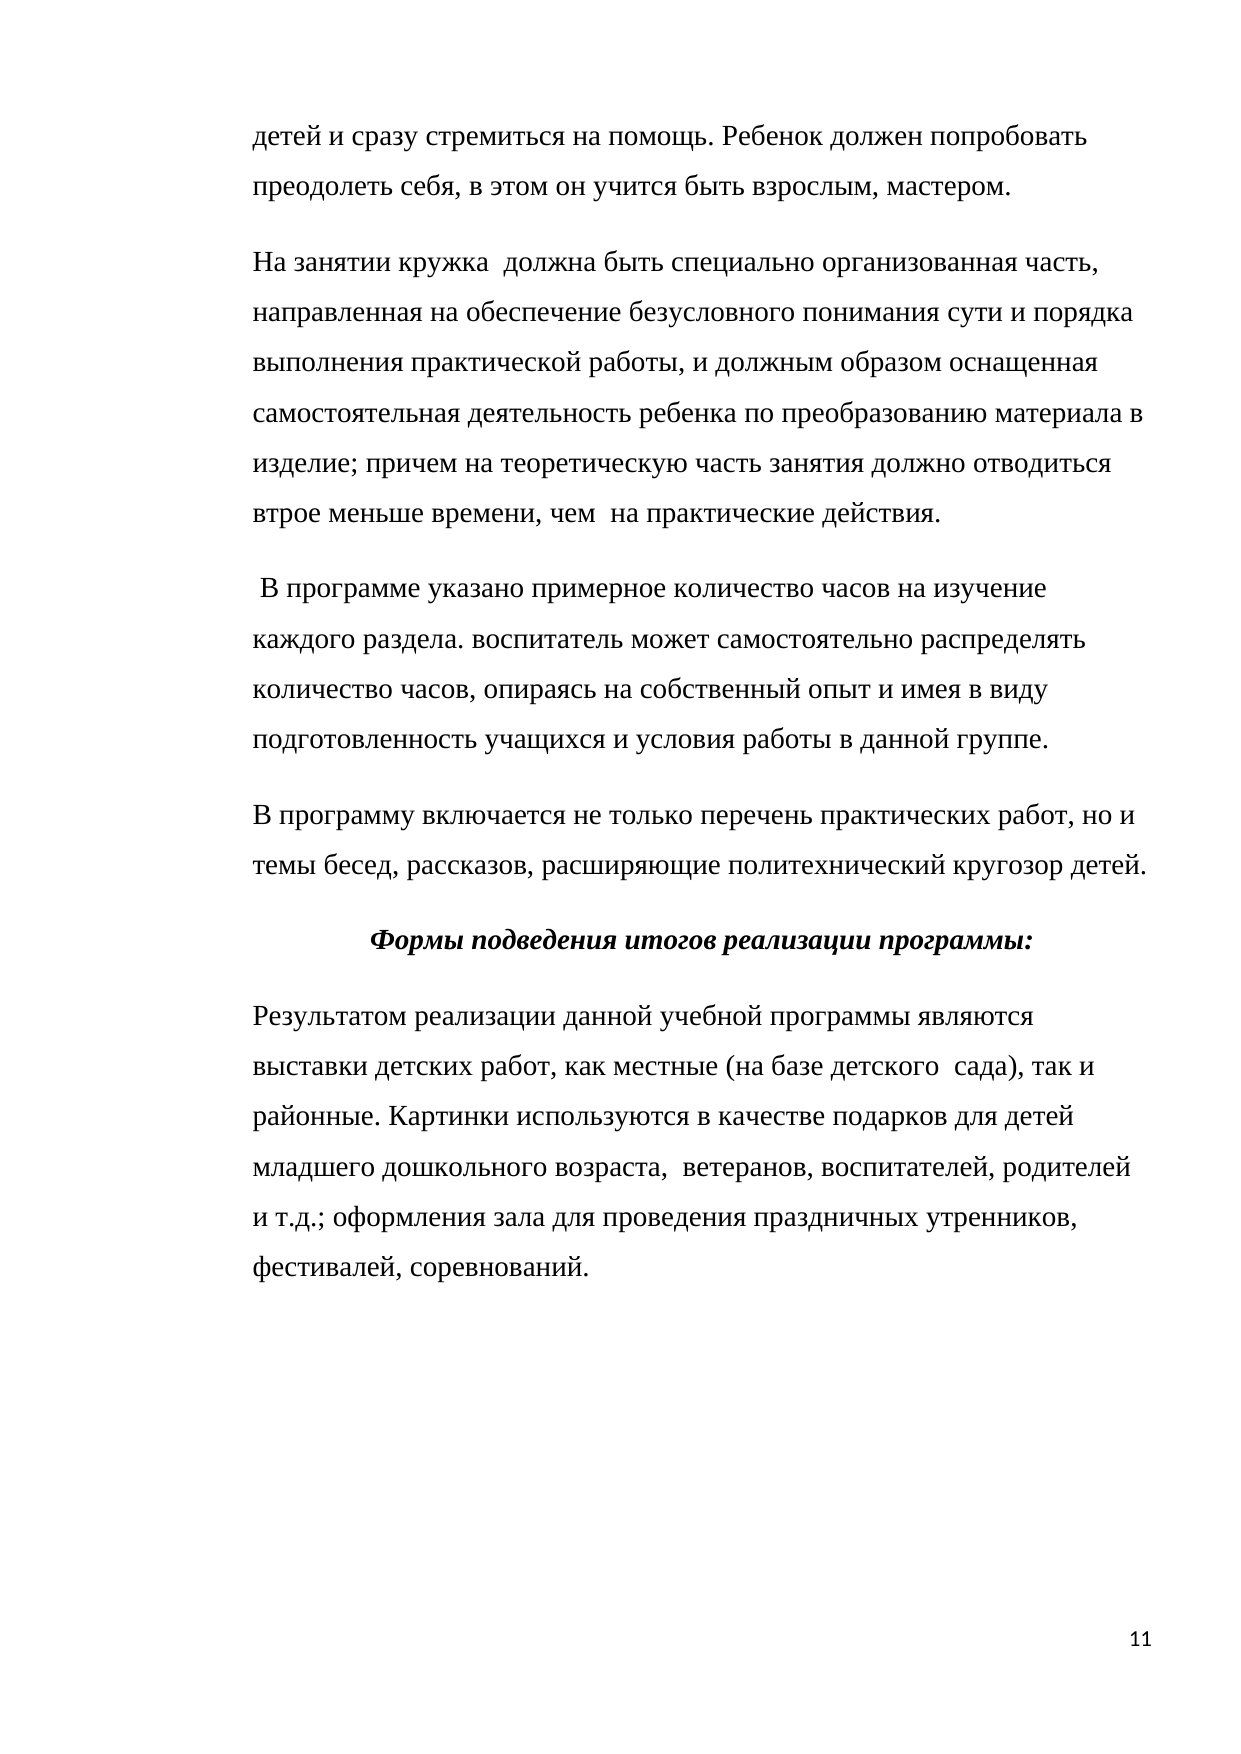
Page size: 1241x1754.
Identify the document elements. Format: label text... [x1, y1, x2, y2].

text На занятии кружка должна быть специально организованная часть, направленная на обеспечение безусловного понимания сути и порядка выполнения практической работы, и должным образом оснащенная самостоятельная деятельность ребенка по преобразованию материала в изделие; причем на теоретическую часть занятия должно отводиться втрое меньше времени, чем на практические действия. [252, 244, 1152, 529]
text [252, 118, 1152, 202]
text В программе указано примерное количество часов на изучение каждого раздела. воспитатель может самостоятельно распределять количество часов, опираясь на собственный опыт и имея в виду подготовленность учащихся и условия работы в данной группе. [252, 571, 1152, 755]
text Результатом реализации данной учебной программы являются выставки детских работ, как местные (на базе детского сада), так и районные. Картинки используются в качестве подарков для детей младшего дошкольного возраста, ветеранов, воспитателей, родителей и т.д.; оформления зала для проведения праздничных утренников, фестивалей, соревнований. [252, 998, 1152, 1283]
text Формы подведения итогов реализации программы: [252, 922, 1152, 956]
text В программу включается не только перечень практических работ, но и темы бесед, рассказов, расширяющие политехнический кругозор детей. [252, 797, 1152, 881]
